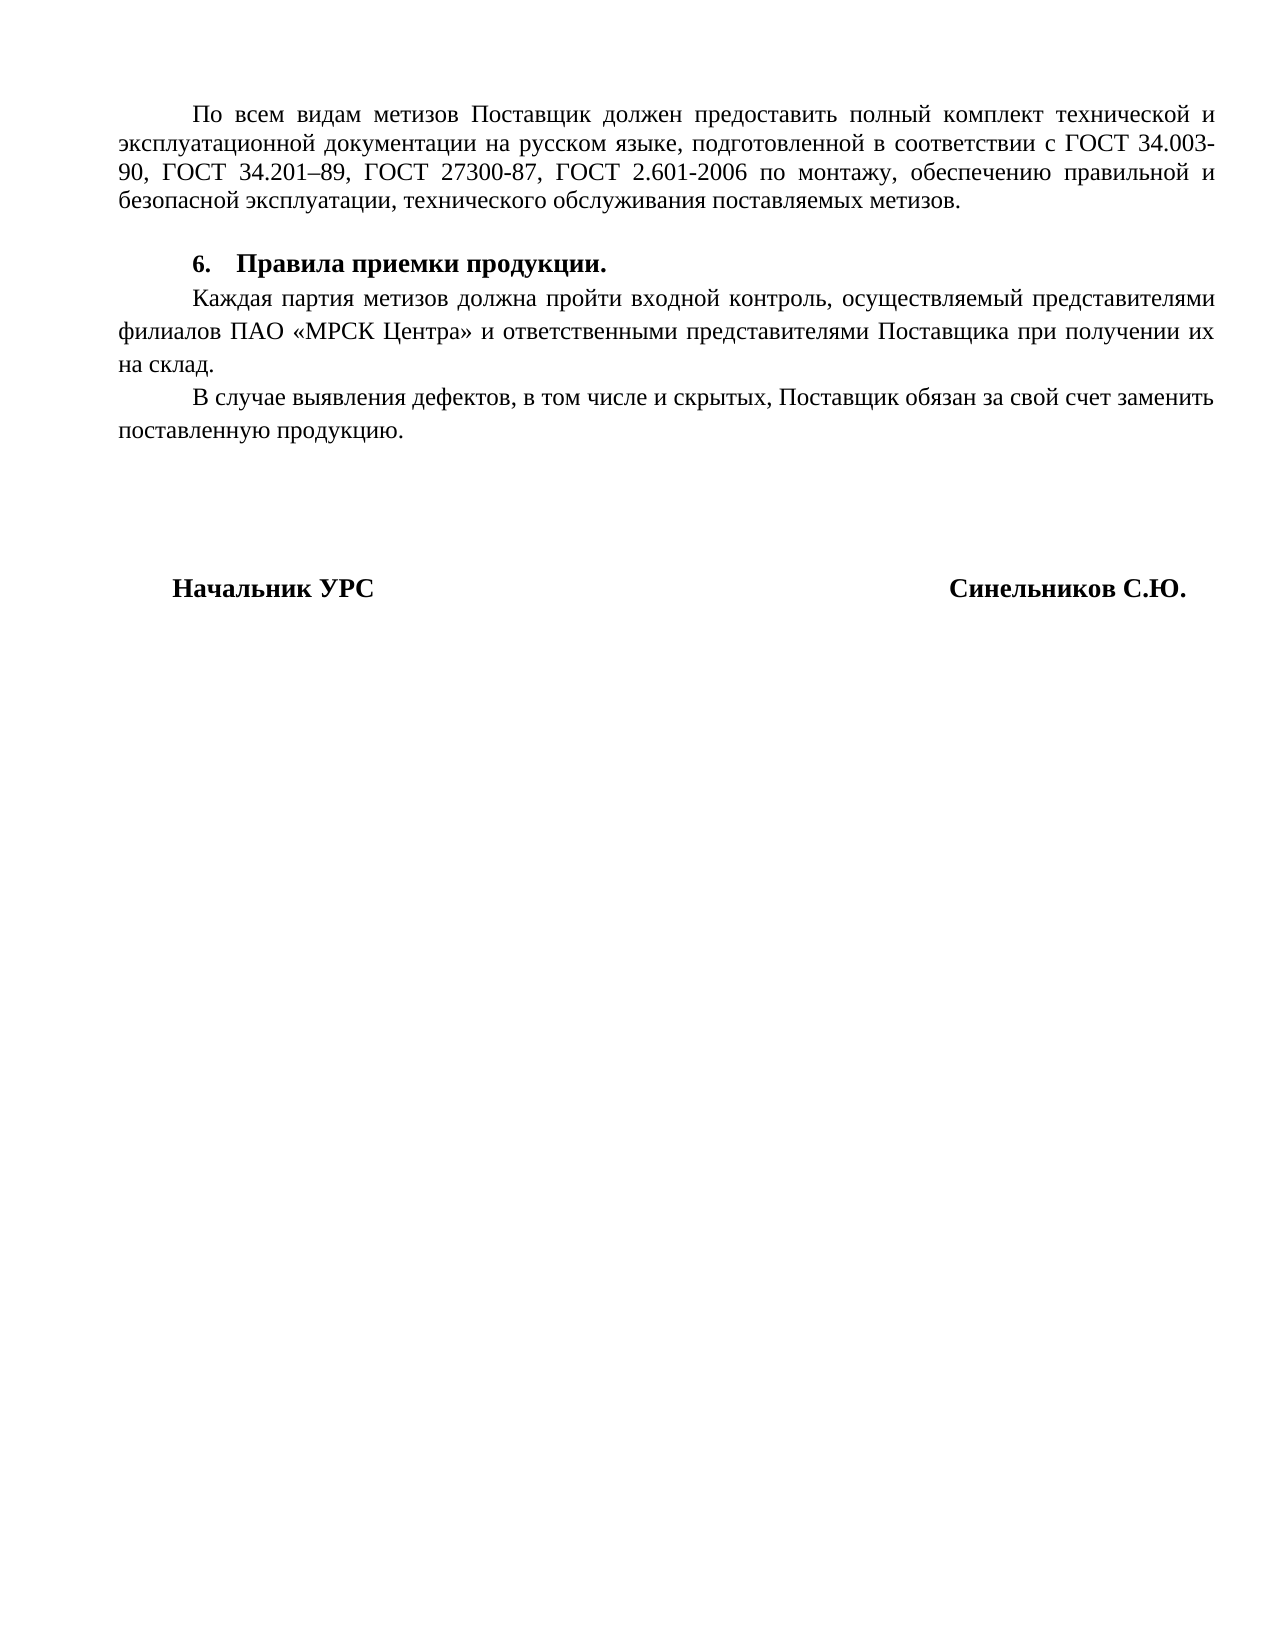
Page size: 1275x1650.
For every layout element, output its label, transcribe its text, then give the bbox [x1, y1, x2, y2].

text Начальник УРС Синельников С.Ю. [118, 572, 1216, 604]
text Каждая партия метизов должна пройти входной контроль, осуществляемый представителями филиалов ПАО «МРСК Центра» и ответственными представителями Поставщика при получении их на склад. [118, 283, 1216, 378]
list В случае выявления дефектов, в том числе и скрытых, Поставщик обязан за свой счет заменить поставленную продукцию. [118, 382, 1216, 444]
list Правила приемки продукции. [192, 247, 1216, 278]
list По всем видам метизов Поставщик должен предоставить полный комплект технической и эксплуатационной документации на русском языке, подготовленной в соответствии с ГОСТ 34.003-90, ГОСТ 34.201–89, ГОСТ 27300-87, ГОСТ 2.601-2006 по монтажу, обеспечению правильной и безопасной эксплуатации, технического обслуживания поставляемых метизов. [118, 99, 1216, 214]
